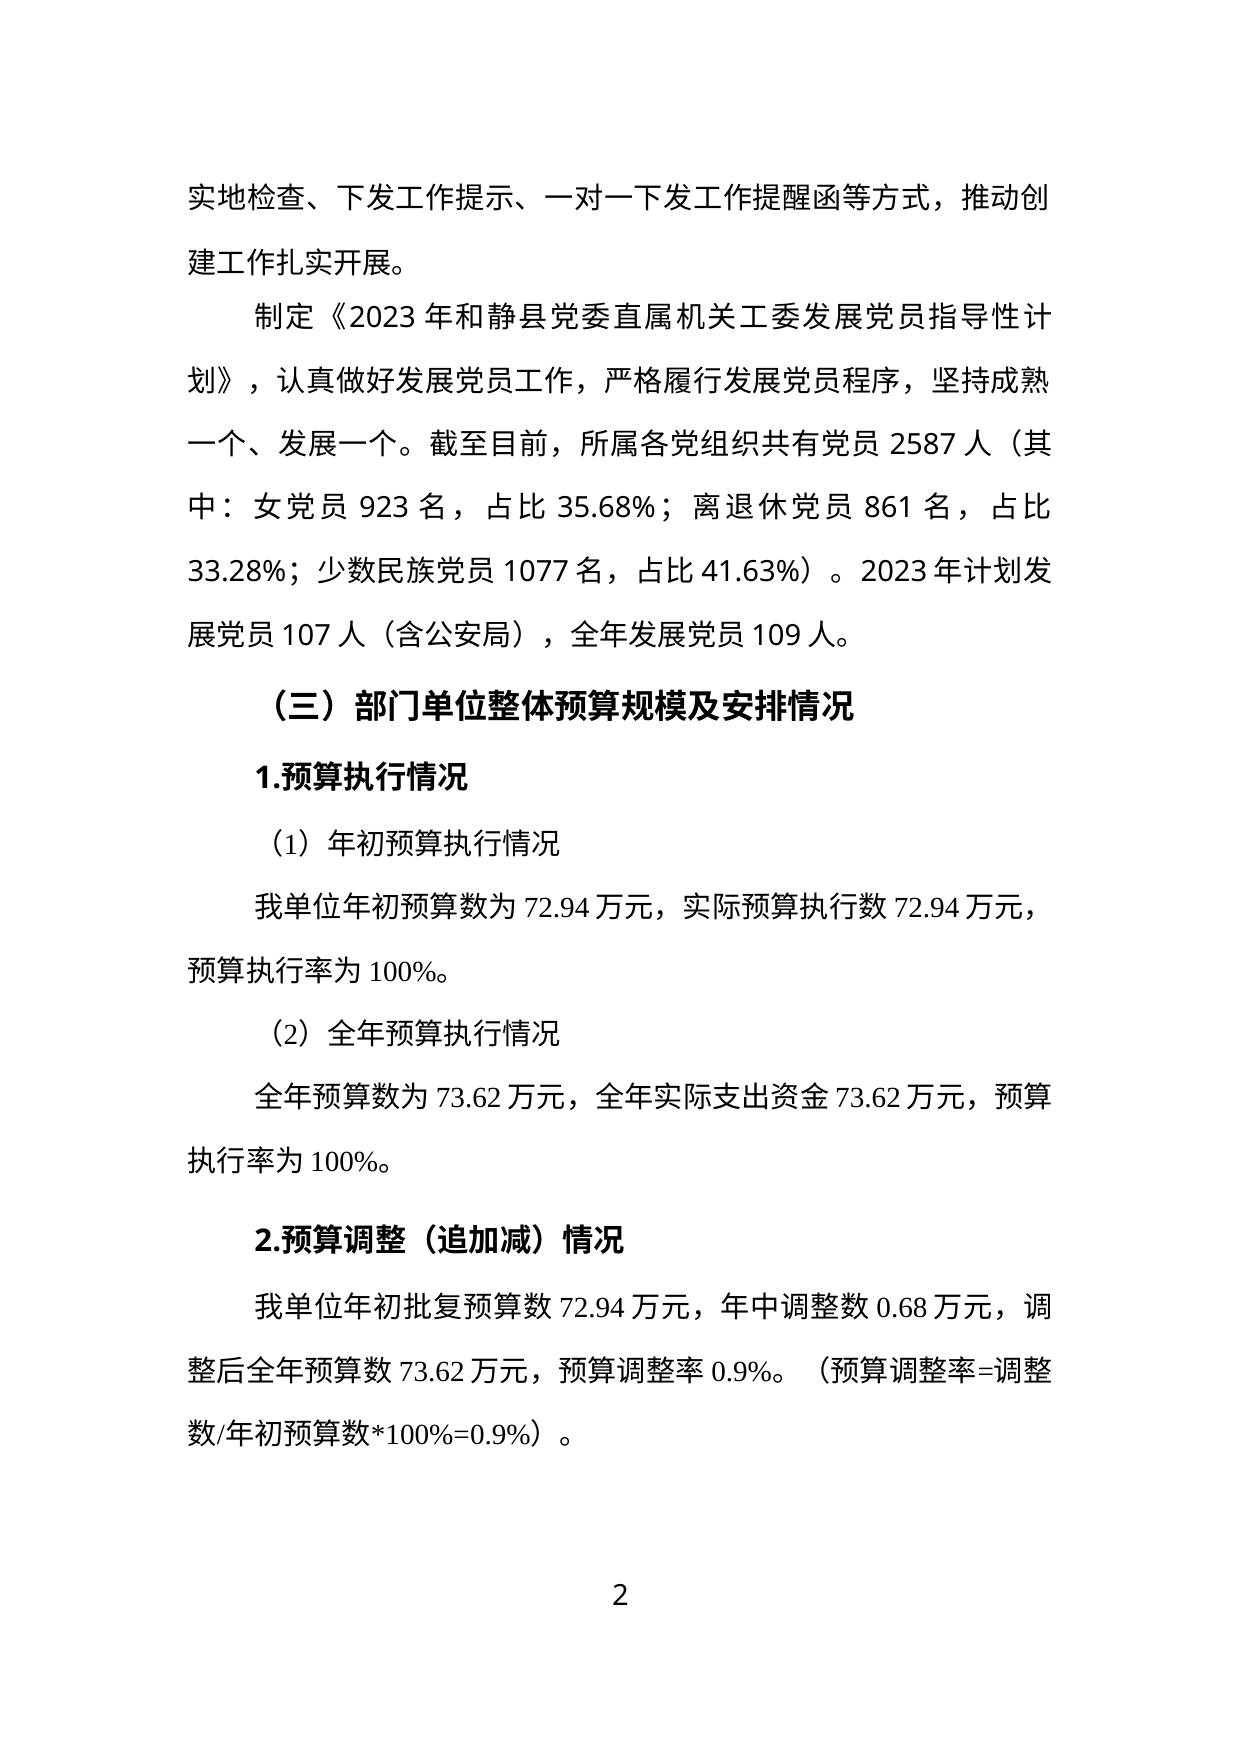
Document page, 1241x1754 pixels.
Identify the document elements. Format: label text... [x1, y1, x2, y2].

text 全年预算数为73.62万元，全年实际支出资金73.62万元，预算执行率为100%。 [187, 1074, 1053, 1180]
text （1）年初预算执行情况 [187, 820, 1053, 863]
text （2）全年预算执行情况 [187, 1011, 1053, 1053]
subtitle （三）部门单位整体预算规模及安排情况 [187, 680, 1053, 728]
text 1.预算执行情况 [187, 752, 1053, 798]
text 我单位年初预算数为72.94万元，实际预算执行数72.94万元，预算执行率为100%。 [187, 884, 1053, 989]
text 制定《2023年和静县党委直属机关工委发展党员指导性计划》，认真做好发展党员工作，严格履行发展党员程序，坚持成熟一个、发展一个。截至目前，所属各党组织共有党员2587人（其中：女党员923名，占比35.68%；离退休党员861名，占比33.28%；少数民族党员1077名，占比41.63%）。2023年计划发展党员107人（含公安局），全年发展党员109人。 [187, 293, 1053, 653]
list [187, 163, 1053, 293]
text 我单位年初批复预算数72.94万元，年中调整数0.68万元，调整后全年预算数73.62万元，预算调整率0.9%。（预算调整率=调整数/年初预算数*100%=0.9%）。 [187, 1284, 1053, 1453]
subtitle 2.预算调整（追加减）情况 [187, 1216, 1053, 1261]
